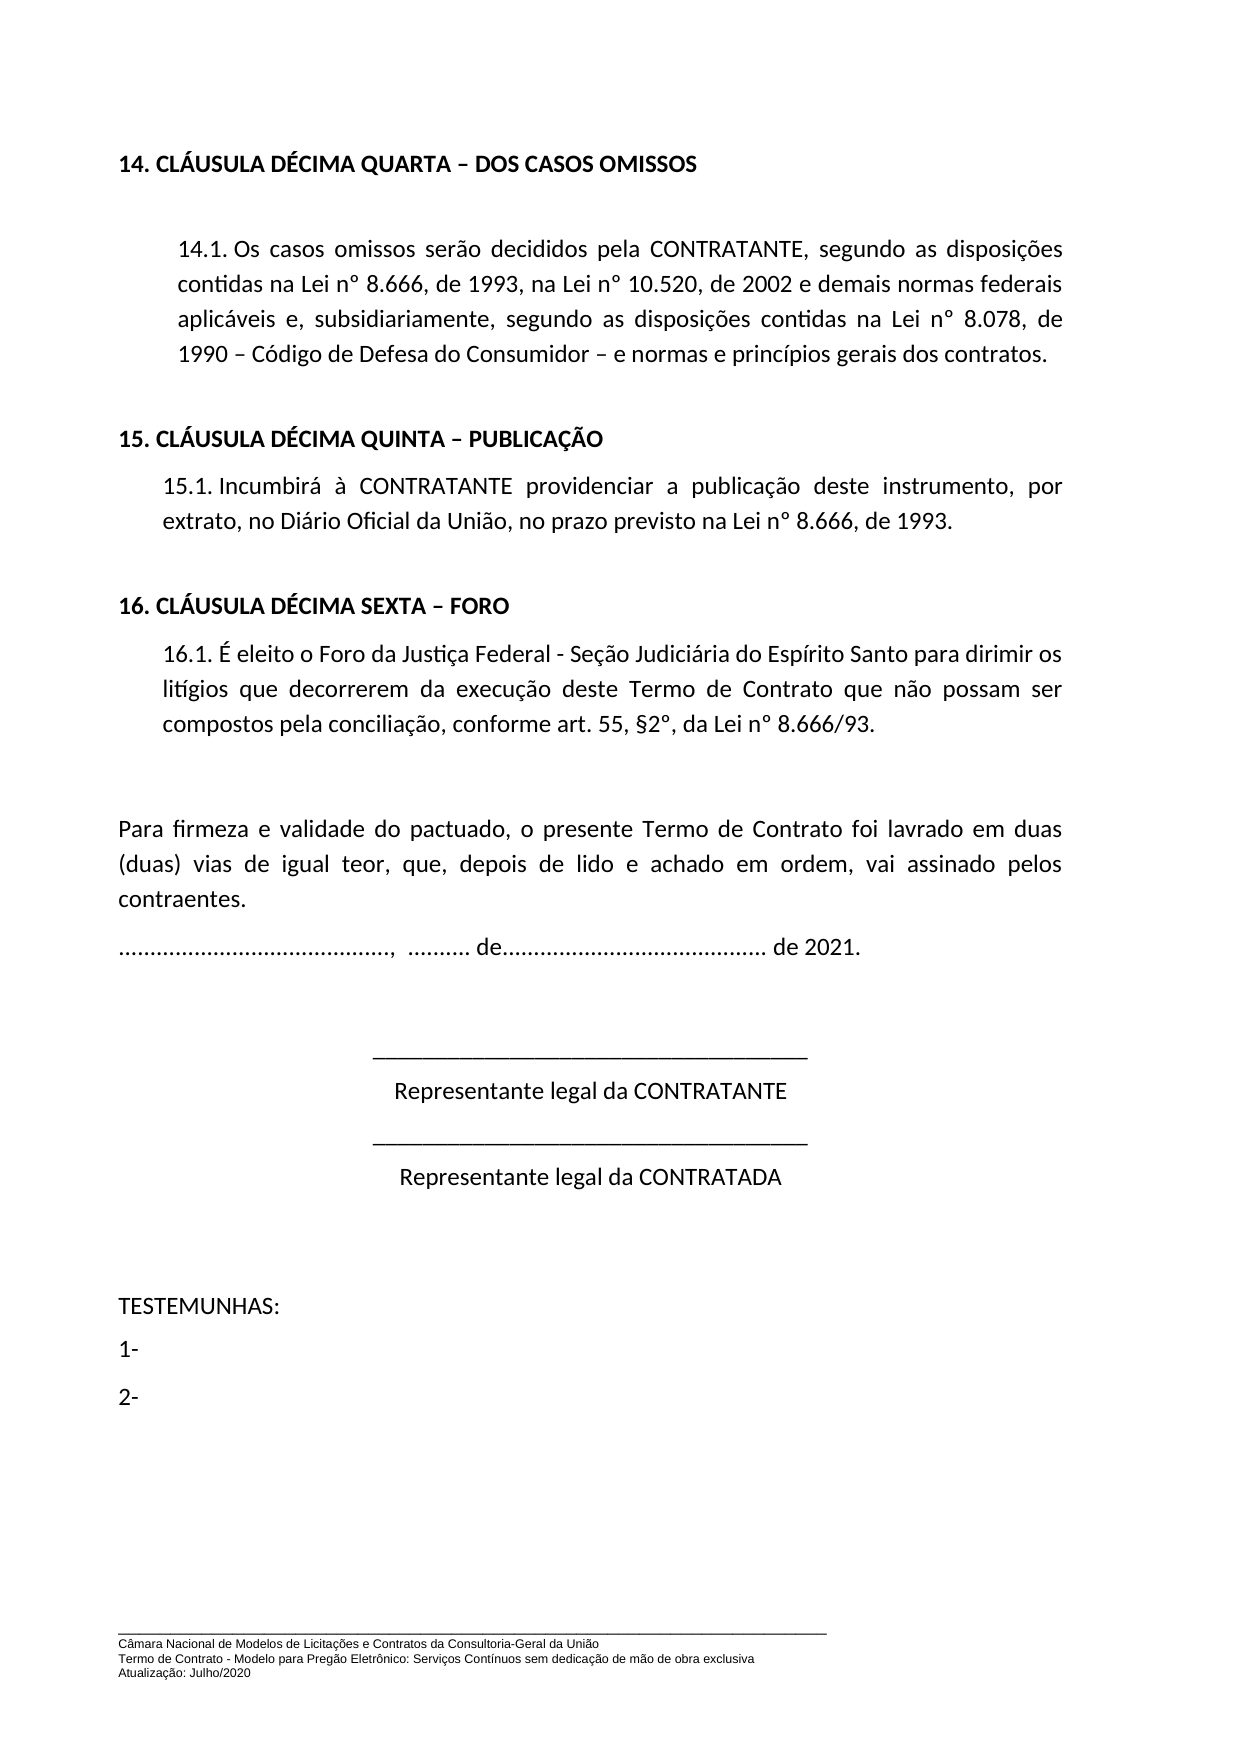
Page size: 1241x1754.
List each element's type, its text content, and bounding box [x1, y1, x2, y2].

text ___________________________________ [118, 1118, 1063, 1149]
list É eleito o Foro da Justiça Federal - Seção Judiciária do Espírito Santo para dirimir os litígios que decorrerem da execução deste Termo de Contrato que não possam ser compostos pela conciliação, conforme art. 55, §2º, da Lei nº 8.666/93. [162, 638, 1063, 738]
text Para firmeza e validade do pactuado, o presente Termo de Contrato foi lavrado em duas (duas) vias de igual teor, que, depois de lido e achado em ordem, vai assinado pelos contraentes. [118, 813, 1063, 914]
list CLÁUSULA DÉCIMA SEXTA – FORO [118, 590, 1063, 621]
text TESTEMUNHAS: [118, 1290, 1063, 1321]
list CLÁUSULA DÉCIMA QUINTA – PUBLICAÇÃO [118, 423, 1063, 453]
list Os casos omissos serão decididos pela CONTRATANTE, segundo as disposições contidas na Lei nº 8.666, de 1993, na Lei nº 10.520, de 2002 e demais normas federais aplicáveis e, subsidiariamente, segundo as disposições contidas na Lei nº 8.078, de 1990 – Código de Defesa do Consumidor – e normas e princípios gerais dos contratos. [177, 233, 1063, 368]
text ___________________________________ [118, 1032, 1063, 1063]
text Representante legal da CONTRATANTE [118, 1075, 1063, 1106]
list CLÁUSULA DÉCIMA QUARTA – DOS CASOS OMISSOS [118, 148, 1063, 178]
text 1- [118, 1333, 1063, 1364]
text Representante legal da CONTRATADA [118, 1161, 1063, 1192]
text 2- [118, 1381, 1063, 1411]
text ..........................................., .......... de.......................................... de 2021. [118, 931, 1064, 961]
list Incumbirá à CONTRATANTE providenciar a publicação deste instrumento, por extrato, no Diário Oficial da União, no prazo previsto na Lei nº 8.666, de 1993. [162, 470, 1063, 536]
